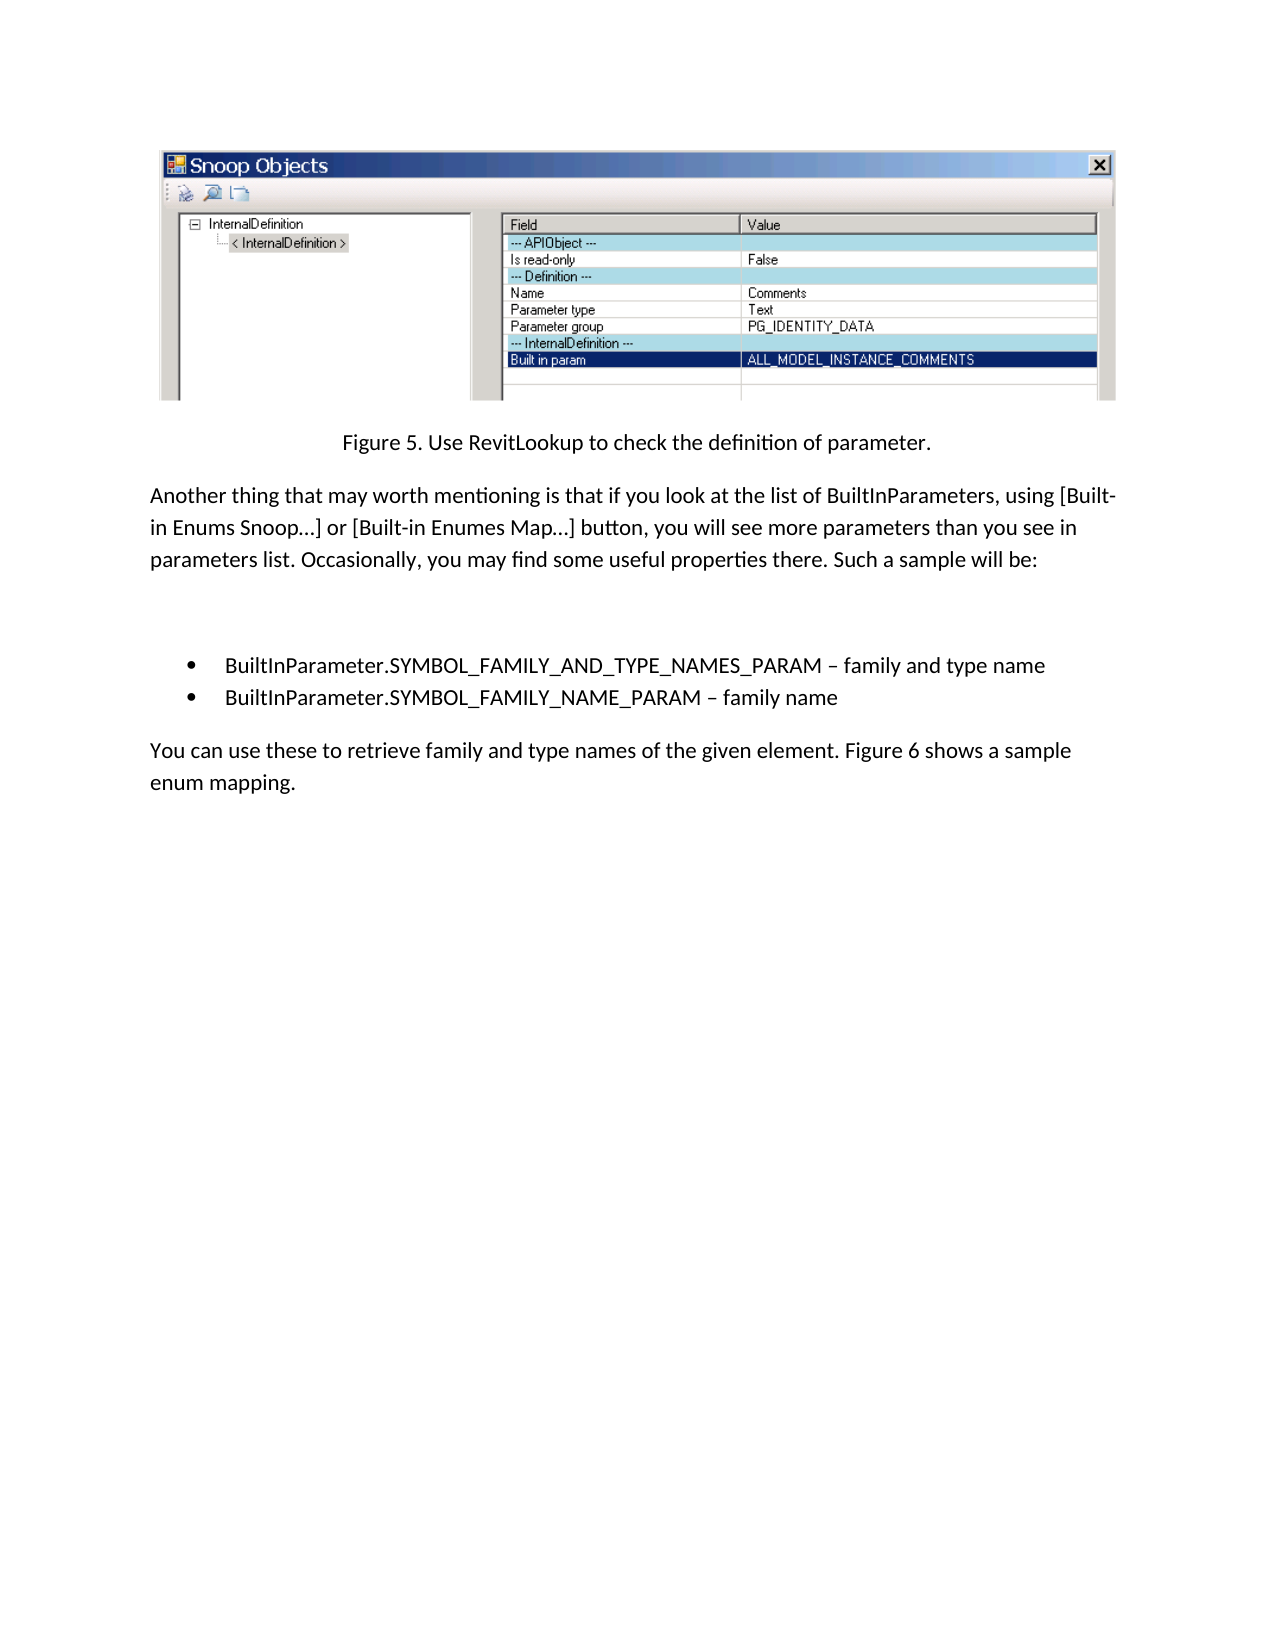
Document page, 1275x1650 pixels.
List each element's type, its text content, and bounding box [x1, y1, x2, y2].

list BuiltInParameter.SYMBOL_FAMILY_AND_TYPE_NAMES_PARAM – family and type name [187, 651, 1125, 679]
text You can use these to retrieve family and type names of the given element. Figure 6 shows a sample enum mapping. [150, 736, 1125, 797]
list BuiltInParameter.SYMBOL_FAMILY_NAME_PARAM – family name [187, 683, 1125, 711]
text Another thing that may worth mentioning is that if you look at the list of BuiltInParameters, using [Built-in Enums Snoop…] or [Built-in Enumes Map…] button, you will see more parameters than you see in parameters list. Occasionally, you may find some useful properties there. Such a sample will be: [150, 481, 1125, 573]
text Figure 5. Use RevitLookup to check the definition of parameter. [150, 428, 1125, 456]
picture [159, 150, 1116, 403]
